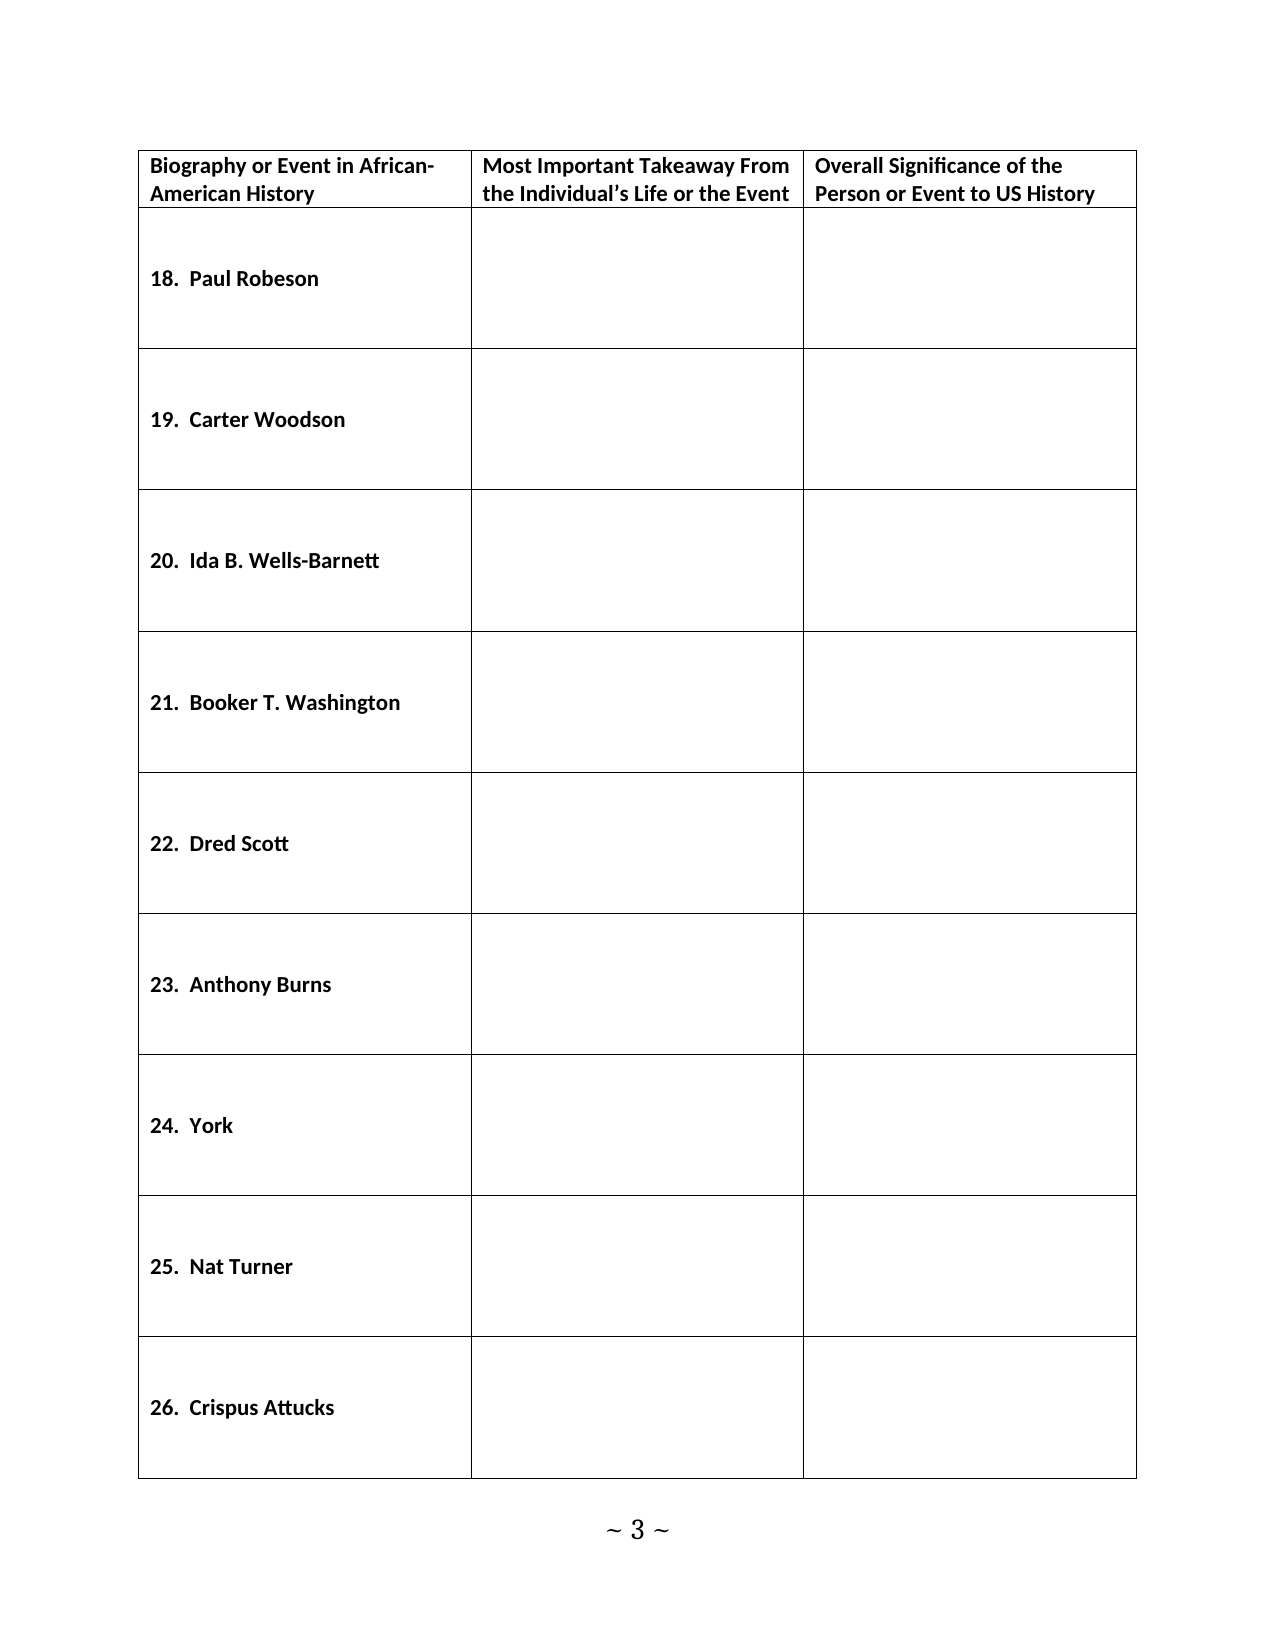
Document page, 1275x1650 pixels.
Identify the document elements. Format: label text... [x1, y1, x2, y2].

table_cell 19. Carter Woodson [139, 349, 471, 489]
table_cell [472, 208, 803, 348]
table_cell [472, 349, 803, 489]
table_cell 23. Anthony Burns [139, 914, 471, 1054]
table_cell 25. Nat Turner [139, 1196, 471, 1336]
table_cell [804, 490, 1136, 631]
table_cell [472, 773, 803, 913]
table_cell [804, 349, 1136, 489]
table_cell [804, 1196, 1136, 1336]
table_cell [804, 773, 1136, 913]
table_cell 20. Ida B. Wells-Barnett [139, 490, 471, 631]
table_cell 26. Crispus Attucks [139, 1337, 471, 1477]
table_cell [472, 1055, 803, 1195]
table_cell 22. Dred Scott [139, 773, 471, 913]
table_cell [804, 208, 1136, 348]
table_cell [472, 490, 803, 631]
table_cell [472, 1337, 803, 1477]
table_cell [804, 914, 1136, 1054]
table_cell Most Important Takeaway From the Individual’s Life or the Event [472, 151, 803, 207]
table_cell [472, 632, 803, 772]
table_cell 18. Paul Robeson [139, 208, 471, 348]
table_cell [472, 914, 803, 1054]
table_cell [804, 1337, 1136, 1477]
table_cell 24. York [139, 1055, 471, 1195]
table_cell [804, 1055, 1136, 1195]
table_cell [472, 1196, 803, 1336]
table_cell 21. Booker T. Washington [139, 632, 471, 772]
table_cell Overall Significance of the Person or Event to US History [804, 151, 1136, 207]
table_cell Biography or Event in African-American History [139, 151, 471, 207]
table_cell [804, 632, 1136, 772]
